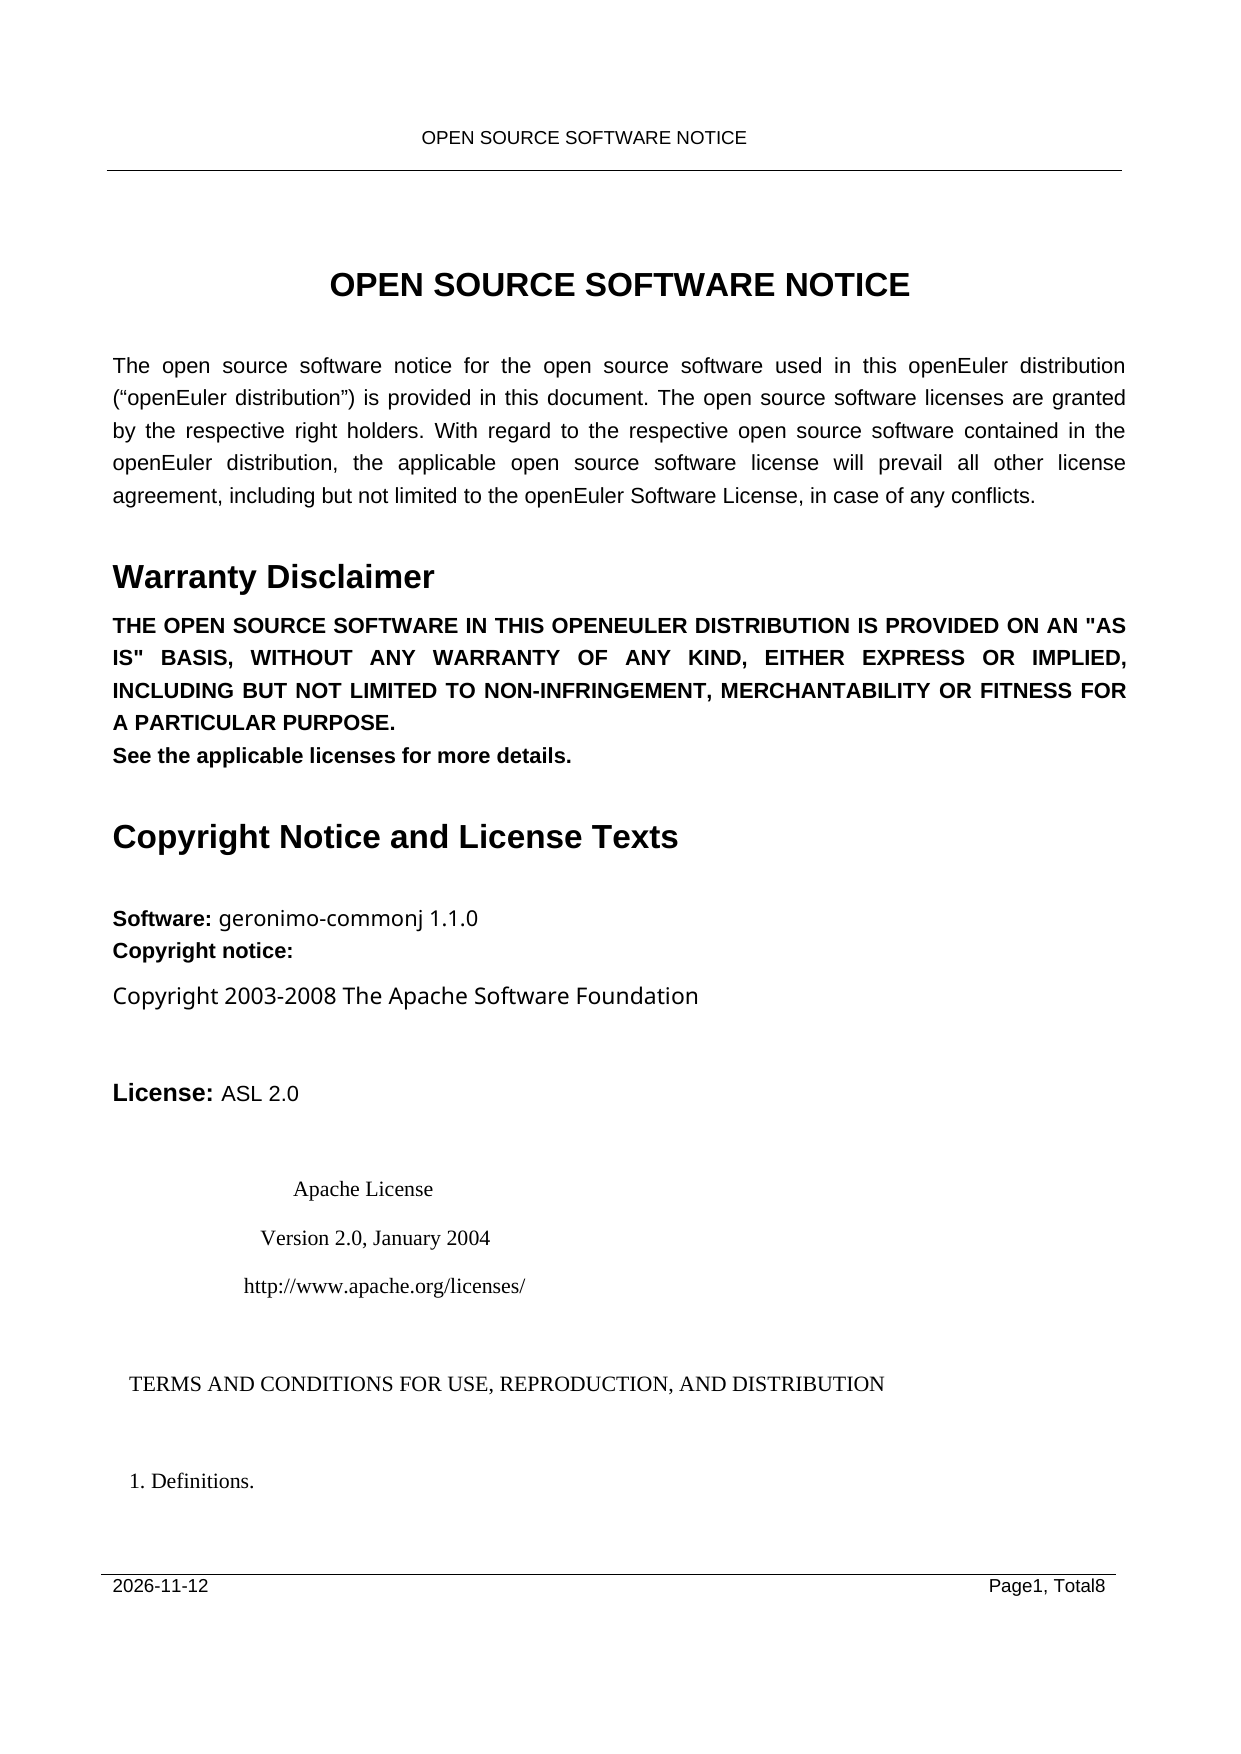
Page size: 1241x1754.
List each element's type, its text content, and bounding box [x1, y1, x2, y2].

text The open source software notice for the open source software used in this openEuler distribution (“openEuler distribution”) is provided in this document. The open source software licenses are granted by the respective right holders. With regard to the respective open source software contained in the openEuler distribution, the applicable open source software license will prevail all other license agreement, including but not limited to the openEuler Software License, in case of any conflicts. [112, 349, 1128, 511]
text License: ASL 2.0 [112, 1077, 1128, 1109]
text Warranty Disclaimer [112, 544, 1128, 609]
text THE OPEN SOURCE SOFTWARE IN THIS OPENEULER DISTRIBUTION IS PROVIDED ON AN "AS IS" BASIS, WITHOUT ANY WARRANTY OF ANY KIND, EITHER EXPRESS OR IMPLIED, INCLUDING BUT NOT LIMITED TO NON-INFRINGEMENT, MERCHANTABILITY OR FITNESS FOR A PARTICULAR PURPOSE. See the applicable licenses for more details. [112, 609, 1128, 771]
text Copyright notice: [112, 934, 1128, 966]
text Software: geronimo-commonj 1.1.0 [112, 901, 1128, 934]
text OPEN SOURCE SOFTWARE NOTICE [112, 251, 1128, 316]
text Copyright Notice and License Texts [112, 804, 1128, 869]
text Copyright 2003-2008 The Apache Software Foundation [112, 979, 1128, 1060]
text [112, 1123, 1128, 1497]
